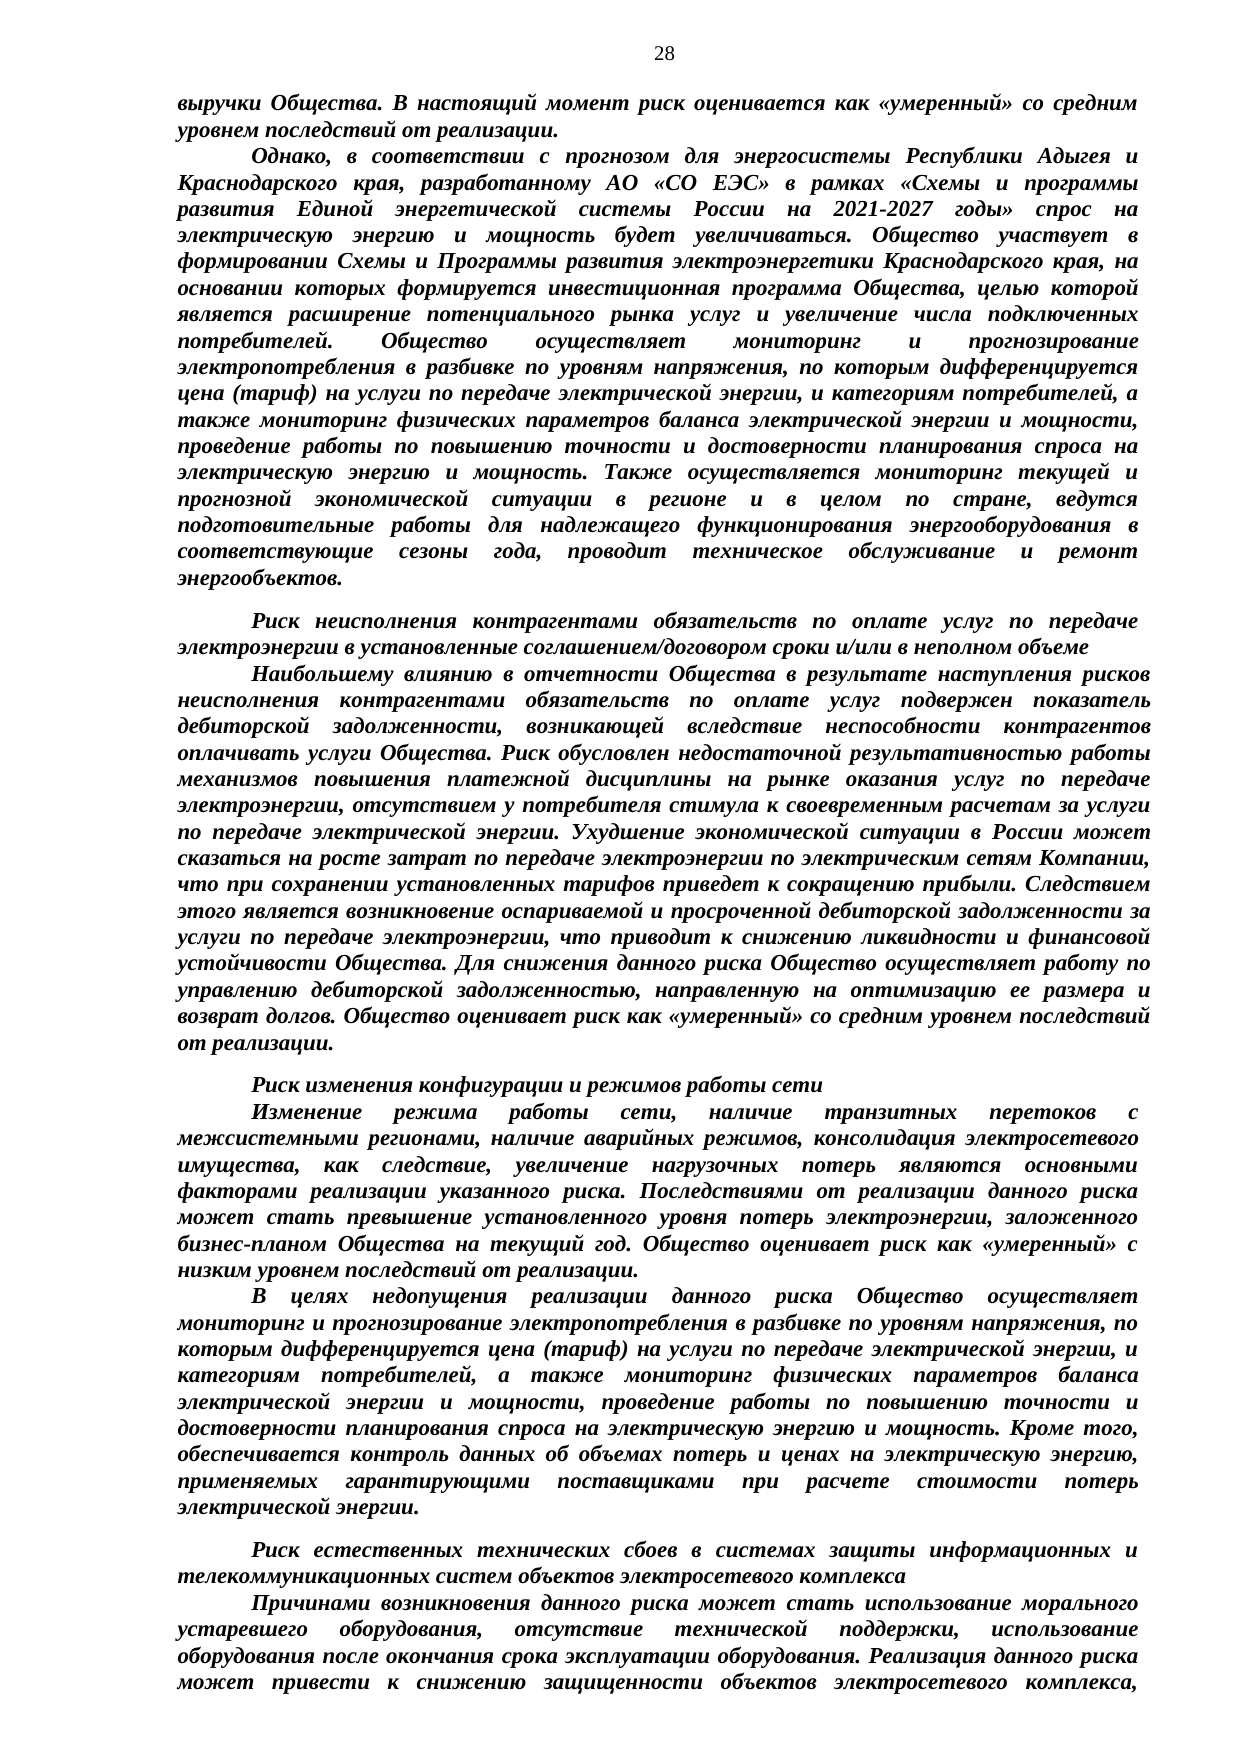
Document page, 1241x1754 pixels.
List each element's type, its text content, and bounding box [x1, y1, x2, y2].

text Риск изменения конфигурации и режимов работы сети [177, 1072, 1139, 1098]
text В целях недопущения реализации данного риска Общество осуществляет мониторинг и прогнозирование электропотребления в разбивке по уровням напряжения, по которым дифференцируется цена (тариф) на услуги по передаче электрической энергии, и категориям потребителей, а также мониторинг физических параметров баланса электрической энергии и мощности, проведение работы по повышению точности и достоверности планирования спроса на электрическую энергию и мощность. Кроме того, обеспечивается контроль данных об объемах потерь и ценах на электрическую энергию, применяемых гарантирующими поставщиками при расчете стоимости потерь электрической энергии. [177, 1282, 1139, 1519]
text Наибольшему влиянию в отчетности Общества в результате наступления рисков неисполнения контрагентами обязательств по оплате услуг подвержен показатель дебиторской задолженности, возникающей вследствие неспособности контрагентов оплачивать услуги Общества. Риск обусловлен недостаточной результативностью работы механизмов повышения платежной дисциплины на рынке оказания услуг по передаче электроэнергии, отсутствием у потребителя стимула к своевременным расчетам за услуги по передаче электрической энергии. Ухудшение экономической ситуации в России может сказаться на росте затрат по передаче электроэнергии по электрическим сетям Компании, что при сохранении установленных тарифов приведет к сокращению прибыли. Следствием этого является возникновение оспариваемой и просроченной дебиторской задолженности за услуги по передаче электроэнергии, что приводит к снижению ликвидности и финансовой устойчивости Общества. Для снижения данного риска Общество осуществляет работу по управлению дебиторской задолженностью, направленную на оптимизацию ее размера и возврат долгов. Общество оценивает риск как «умеренный» со средним уровнем последствий от реализации. [177, 659, 1152, 1055]
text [177, 1589, 1139, 1694]
text Риск естественных технических сбоев в системах защиты информационных и телекоммуникационных систем объектов электросетевого комплекса [177, 1536, 1139, 1589]
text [177, 89, 1139, 142]
text Риск неисполнения контрагентами обязательств по оплате услуг по передаче электроэнергии в установленные соглашением/договором сроки и/или в неполном объеме [177, 607, 1139, 659]
text Изменение режима работы сети, наличие транзитных перетоков с межсистемными регионами, наличие аварийных режимов, консолидация электросетевого имущества, как следствие, увеличение нагрузочных потерь являются основными факторами реализации указанного риска. Последствиями от реализации данного риска может стать превышение установленного уровня потерь электроэнергии, заложенного бизнес-планом Общества на текущий год. Общество оценивает риск как «умеренный» с низким уровнем последствий от реализации. [177, 1098, 1139, 1282]
text Однако, в соответствии с прогнозом для энергосистемы Республики Адыгея и Краснодарского края, разработанному АО «СО ЕЭС» в рамках «Схемы и программы развития Единой энергетической системы России на 2021-2027 годы» спрос на электрическую энергию и мощность будет увеличиваться. Общество участвует в формировании Схемы и Программы развития электроэнергетики Краснодарского края, на основании которых формируется инвестиционная программа Общества, целью которой является расширение потенциального рынка услуг и увеличение числа подключенных потребителей. Общество осуществляет мониторинг и прогнозирование электропотребления в разбивке по уровням напряжения, по которым дифференцируется цена (тариф) на услуги по передаче электрической энергии, и категориям потребителей, а также мониторинг физических параметров баланса электрической энергии и мощности, проведение работы по повышению точности и достоверности планирования спроса на электрическую энергию и мощность. Также осуществляется мониторинг текущей и прогнозной экономической ситуации в регионе и в целом по стране, ведутся подготовительные работы для надлежащего функционирования энергооборудования в соответствующие сезоны года, проводит техническое обслуживание и ремонт энергообъектов. [177, 142, 1139, 590]
